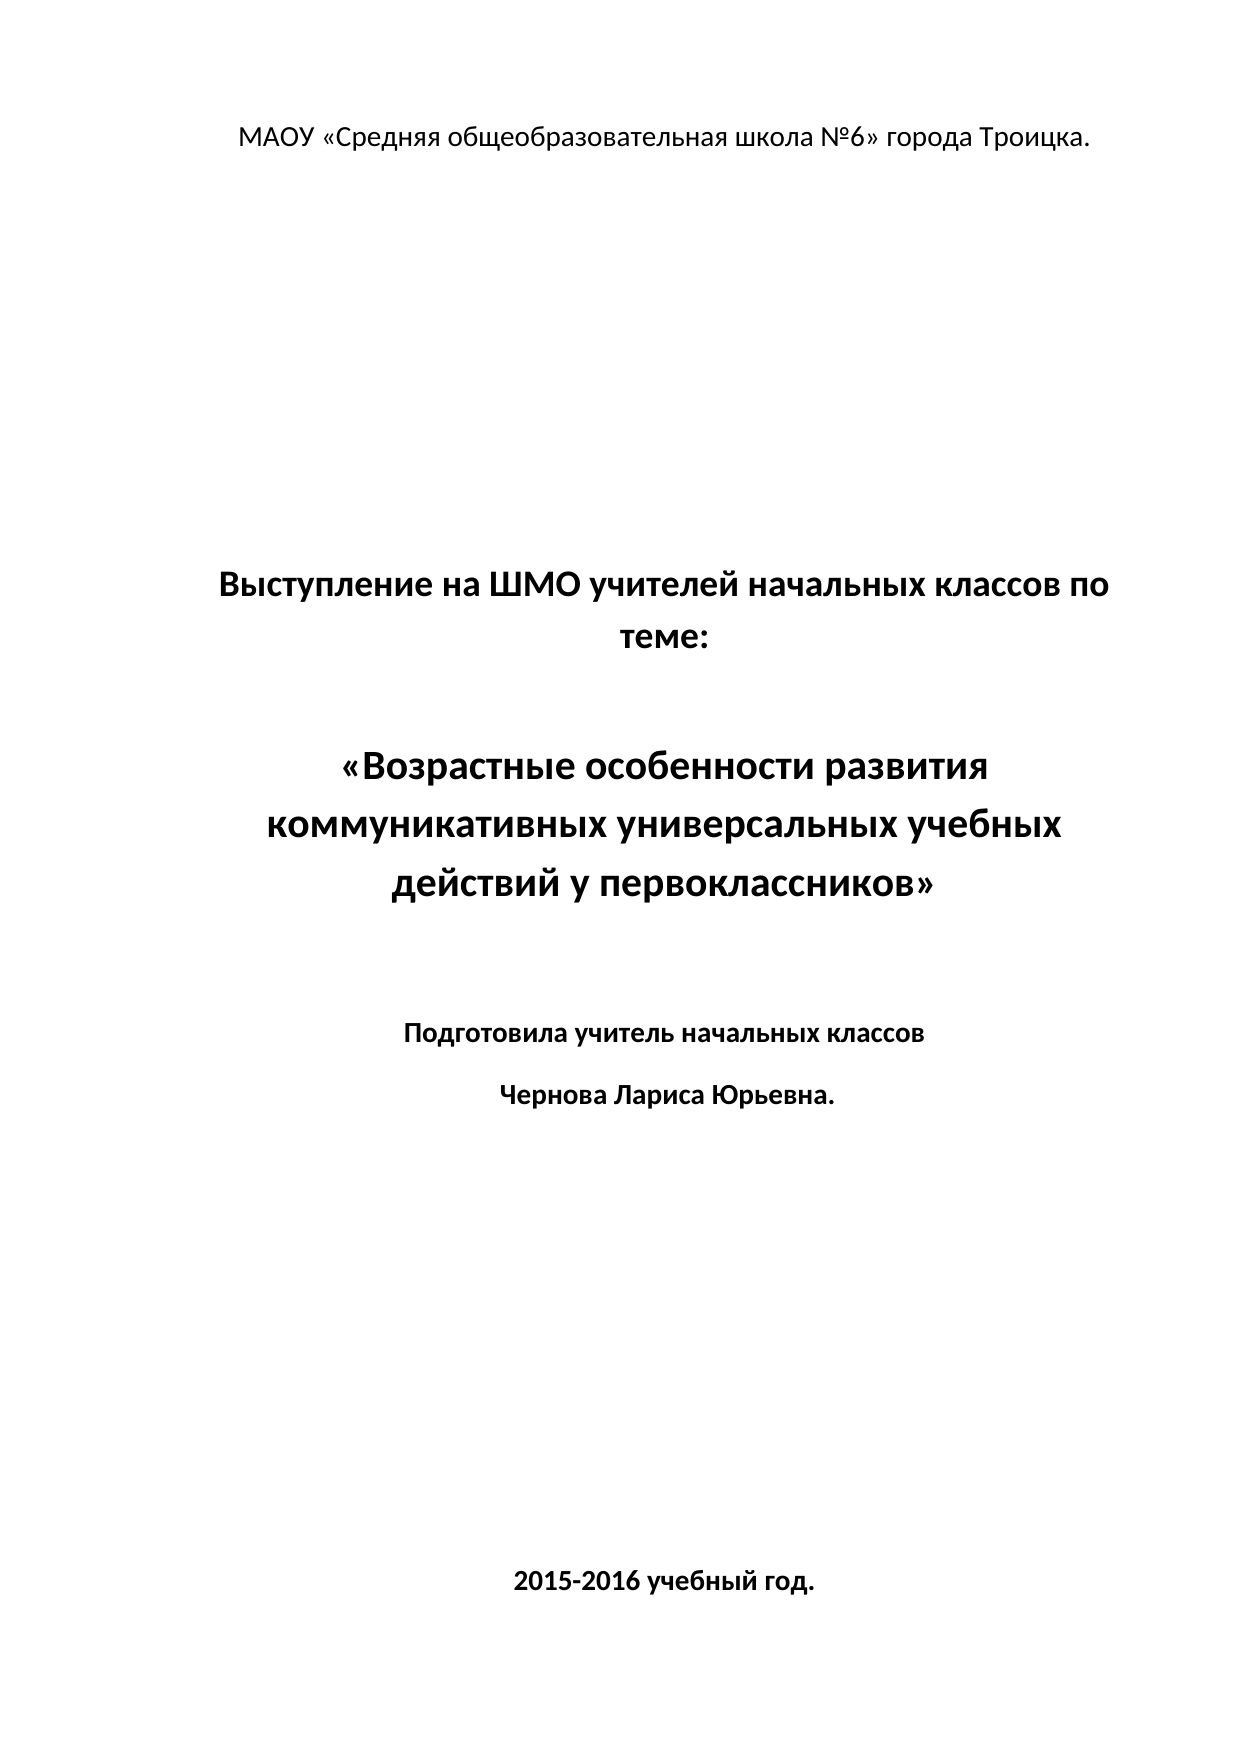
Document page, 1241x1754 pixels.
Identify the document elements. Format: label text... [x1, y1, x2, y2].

text Выступление на ШМО учителей начальных классов по теме: [177, 560, 1152, 658]
text Чернова Лариса Юрьевна. [177, 1076, 1152, 1112]
text «Возрастные особенности развития коммуникативных универсальных учебных действий у первоклассников» [177, 739, 1152, 907]
text МАОУ «Средняя общеобразовательная школа №6» города Троицка. [177, 118, 1152, 154]
text Подготовила учитель начальных классов [177, 1014, 1152, 1050]
text 2015-2016 учебный год. [177, 1562, 1152, 1598]
